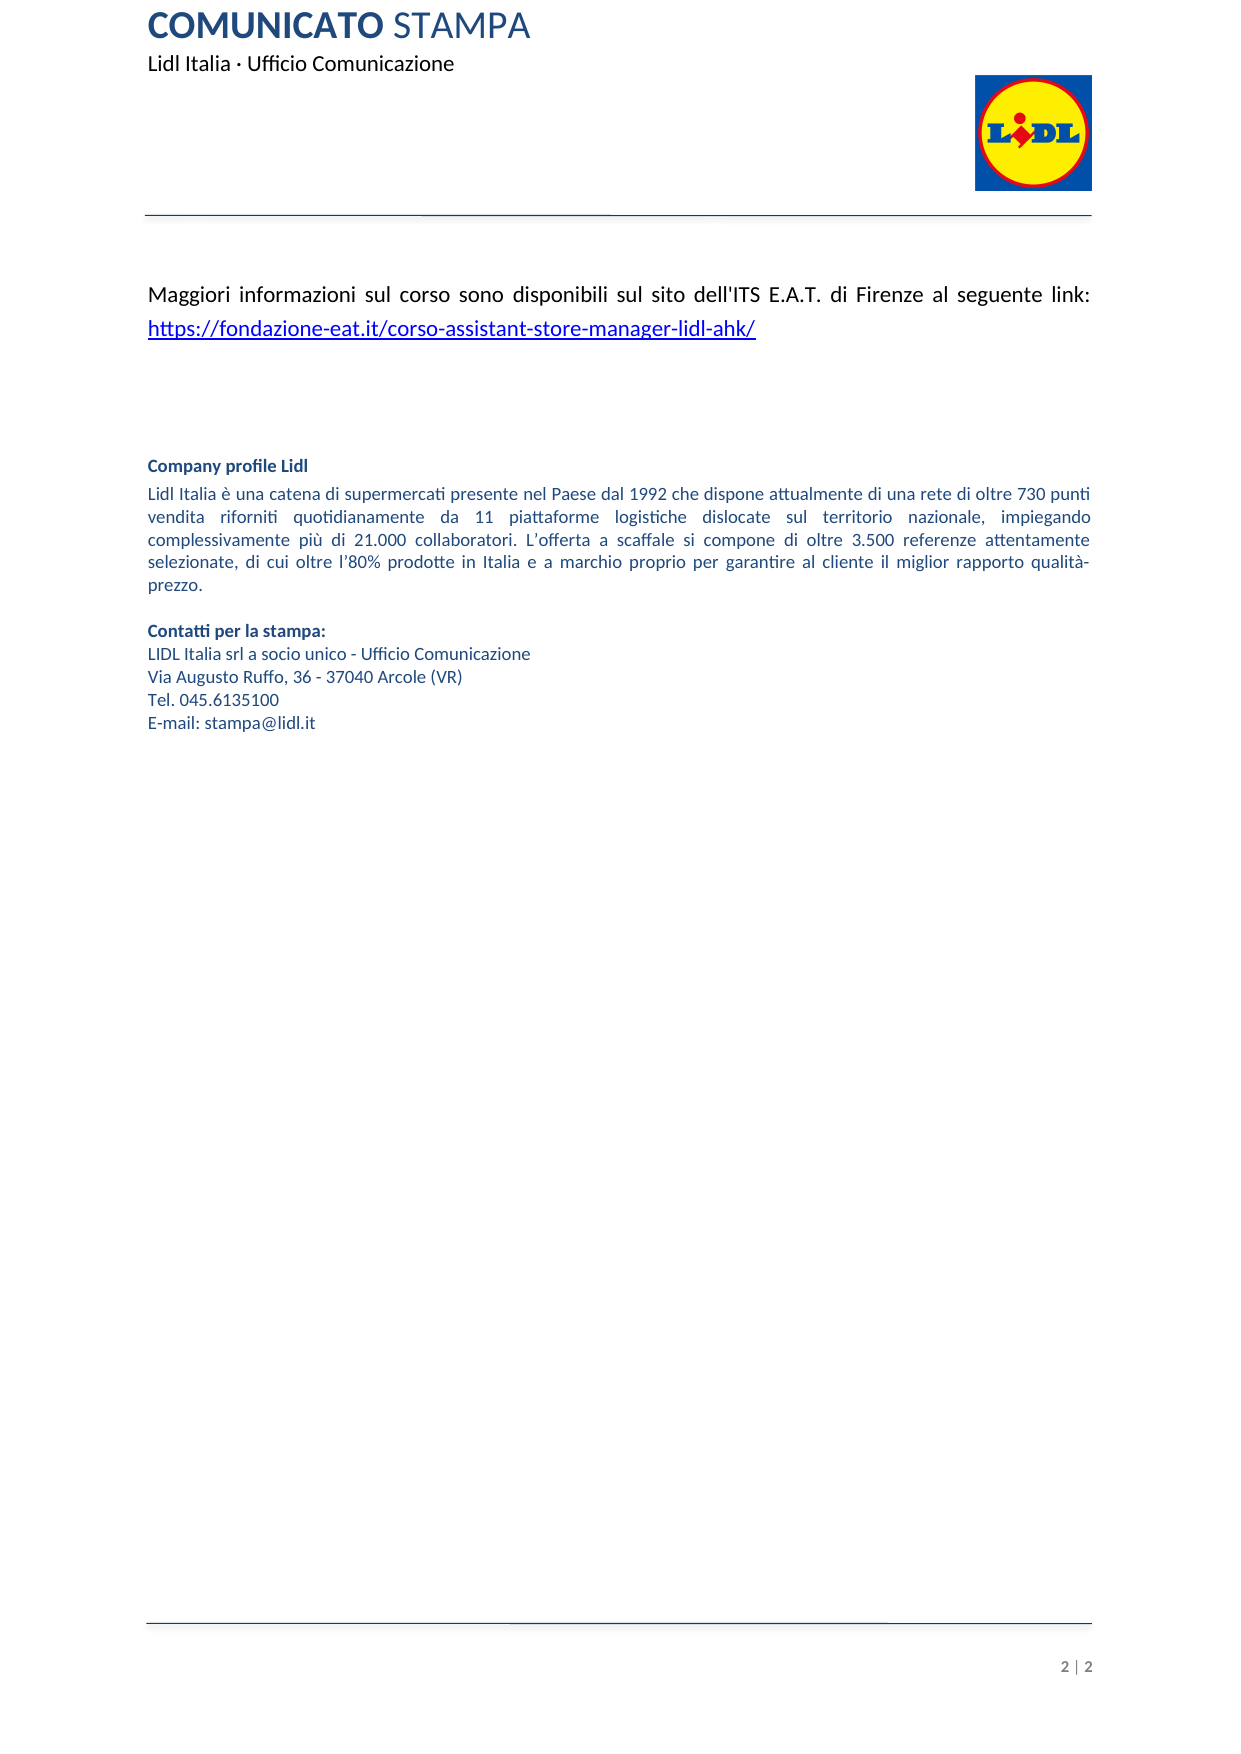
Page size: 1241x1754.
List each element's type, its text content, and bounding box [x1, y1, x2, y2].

text E-mail: stampa@lidl.it [148, 711, 1092, 734]
text Maggiori informazioni sul corso sono disponibili sul sito dell'ITS E.A.T. di Firenze al seguente link: https://fondazione-eat.it/corso-assistant-store-manager-lidl-ahk/ [148, 281, 1092, 342]
text Tel. 045.6135100 [148, 688, 1092, 711]
text Via Augusto Ruffo, 36 - 37040 Arcole (VR) [148, 665, 1092, 688]
text Company profile Lidl [148, 454, 1092, 477]
text Contatti per la stampa: [148, 619, 1092, 642]
picture [974, 74, 1093, 192]
text LIDL Italia srl a socio unico - Ufficio Comunicazione [148, 642, 1092, 665]
text Lidl Italia è una catena di supermercati presente nel Paese dal 1992 che dispone attualmente di una rete di oltre 730 punti vendita riforniti quotidianamente da 11 piattaforme logistiche dislocate sul territorio nazionale, impiegando complessivamente più di 21.000 collaboratori. L’offerta a scaffale si compone di oltre 3.500 referenze attentamente selezionate, di cui oltre l’80% prodotte in Italia e a marchio proprio per garantire al cliente il miglior rapporto qualità-prezzo. [148, 482, 1092, 596]
